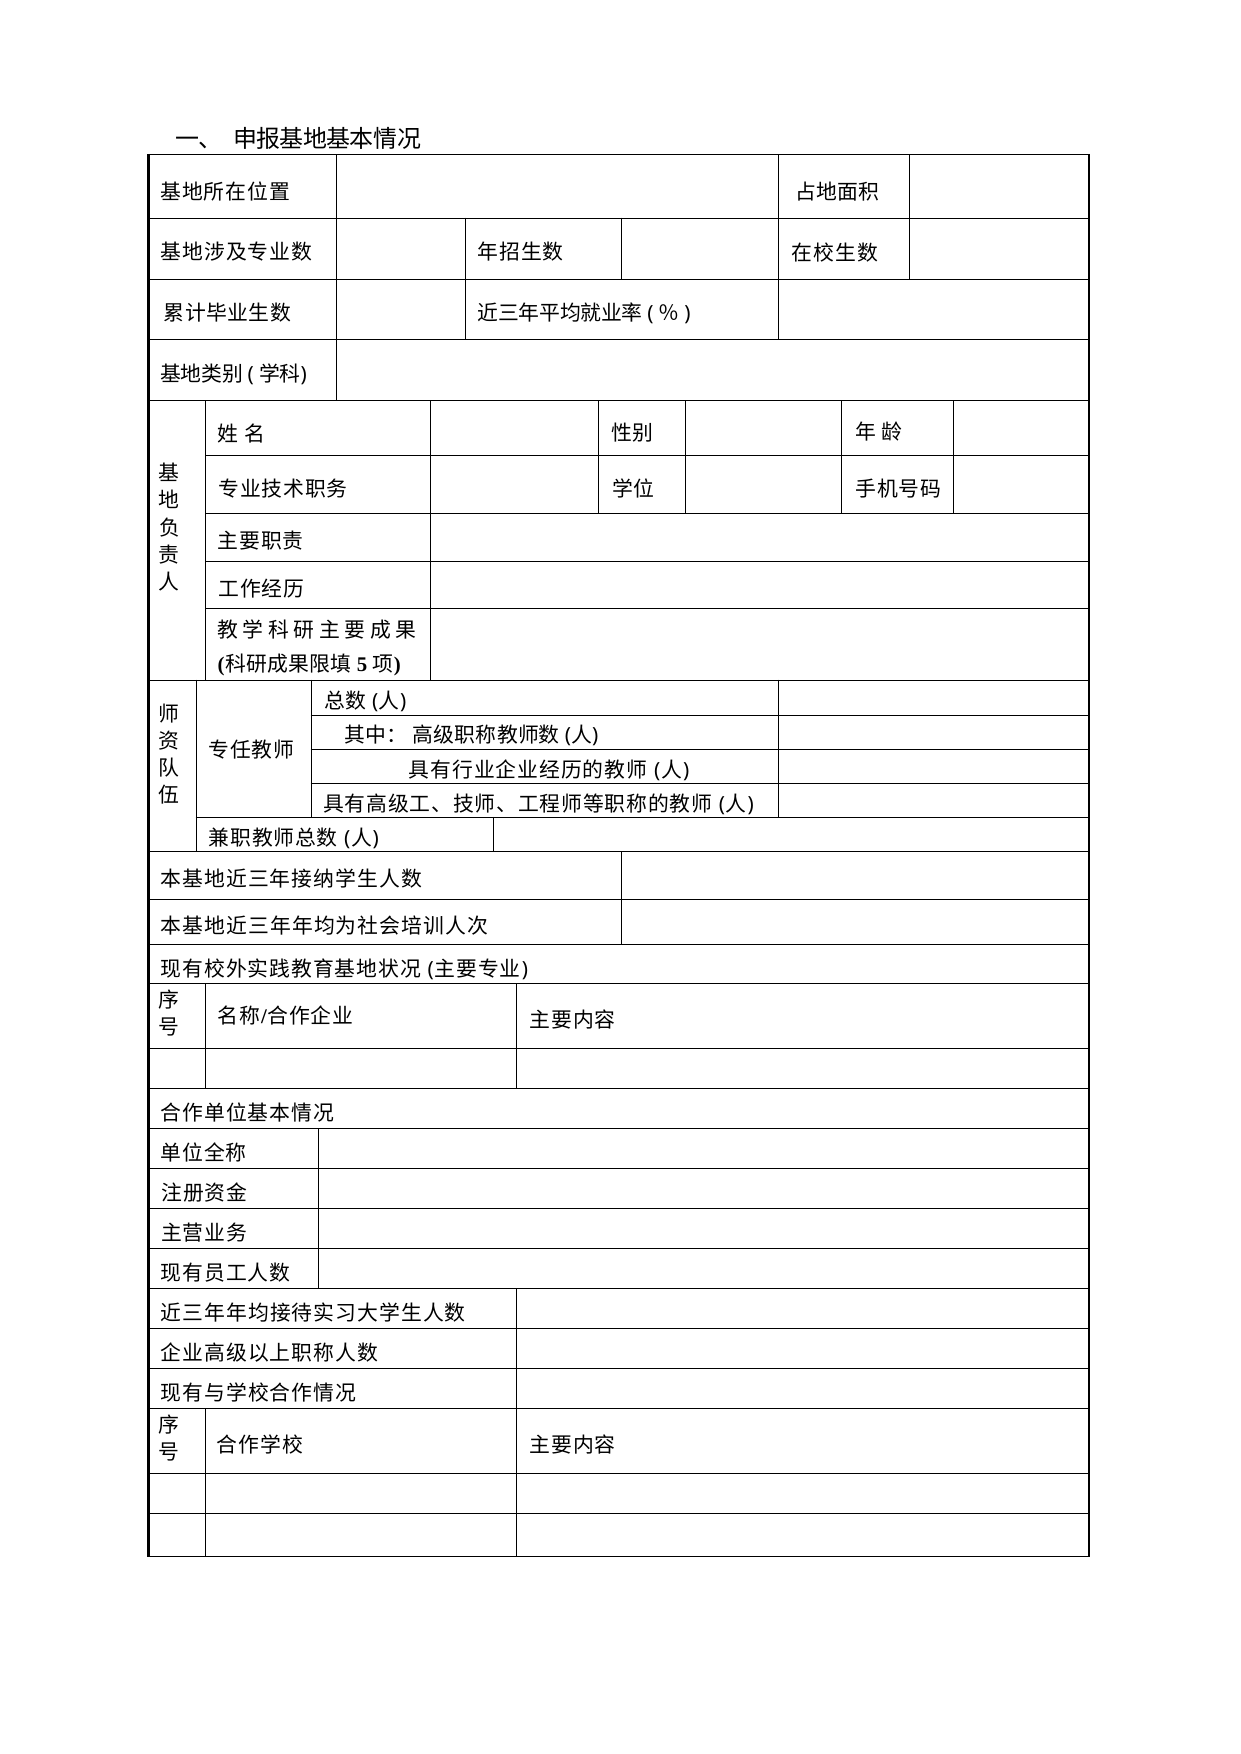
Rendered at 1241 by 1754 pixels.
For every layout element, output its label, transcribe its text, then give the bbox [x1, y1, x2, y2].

table_cell [431, 562, 1088, 608]
table_cell 注册资金 [150, 1169, 318, 1208]
table_header 基地所在位置 [150, 155, 336, 217]
table_cell [517, 1289, 1088, 1328]
table_cell 现有员工人数 [150, 1249, 318, 1288]
table_cell [954, 456, 1088, 513]
table_cell 专任教师 [197, 681, 311, 817]
table_cell 姓 名 [206, 401, 430, 455]
table_cell [337, 280, 465, 339]
table_cell 现有与学校合作情况 [150, 1369, 516, 1408]
table_cell [779, 784, 1088, 817]
table_cell 合作单位基本情况 [150, 1089, 1088, 1128]
table_cell 主要职责 [206, 514, 430, 561]
table_cell 主要内容 [517, 1409, 1088, 1473]
table_cell 现有校外实践教育基地状况 (主要专业) [150, 945, 1088, 983]
table_cell 学位 [599, 456, 685, 513]
table_cell [150, 1514, 205, 1556]
table_cell 其中： 高级职称教师数 (人) [312, 716, 778, 748]
table_cell [954, 401, 1088, 455]
table_cell [779, 681, 1088, 714]
table_cell [150, 1049, 205, 1088]
table_cell 序 号 [150, 1409, 205, 1473]
table_cell 具有行业企业经历的教师 (人) [312, 750, 778, 783]
table_cell 工作经历 [206, 562, 430, 608]
table_cell 年招生数 [466, 219, 621, 278]
table_header 占地面积 [779, 155, 909, 217]
table_cell 性别 [599, 401, 685, 455]
table_cell 专业技术职务 [206, 456, 430, 513]
table_cell [319, 1129, 1088, 1168]
table_cell [517, 1474, 1088, 1513]
table_cell [431, 456, 598, 513]
table_cell [779, 716, 1088, 748]
table_cell [206, 1049, 516, 1088]
table_cell 教 学 科 研 主 要 成 果 (科研成果限填 5 项) [206, 609, 430, 679]
table_cell 累计毕业生数 [150, 280, 336, 339]
table_cell [686, 401, 841, 455]
table_cell [337, 340, 1088, 400]
table_cell [622, 219, 778, 278]
table_cell [622, 900, 1088, 944]
table_cell 具有高级工、技师、工程师等职称的教师 (人) [312, 784, 778, 817]
table_cell [686, 456, 841, 513]
table_cell 近三年平均就业率 ( ％ ) [466, 280, 778, 339]
table_cell [779, 750, 1088, 783]
table_cell [622, 852, 1088, 898]
table_cell [517, 1369, 1088, 1408]
table_cell 师 资 队 伍 [150, 681, 196, 851]
table_cell 总数 (人) [312, 681, 778, 714]
table_cell 名称/合作企业 [206, 984, 516, 1048]
table_cell [206, 1474, 516, 1513]
table_cell [517, 1329, 1088, 1368]
text 一、 申报基地基本情况 [175, 122, 1092, 154]
table_cell [494, 818, 1088, 851]
table_cell [431, 609, 1088, 679]
table_cell [517, 1514, 1088, 1556]
table_cell 序 号 [150, 984, 205, 1048]
table_cell 基地涉及专业数 [150, 219, 336, 278]
table_cell 年 龄 [842, 401, 953, 455]
table_cell [910, 219, 1088, 278]
table_cell 基 地 负 责 人 [150, 401, 205, 679]
table_cell [150, 1474, 205, 1513]
table_header [337, 155, 778, 217]
table_cell [337, 219, 465, 278]
table_cell [319, 1249, 1088, 1288]
table_cell 单位全称 [150, 1129, 318, 1168]
table_cell 本基地近三年接纳学生人数 [150, 852, 621, 898]
table_cell [319, 1209, 1088, 1248]
table_cell 主要内容 [517, 984, 1088, 1048]
table_cell 主营业务 [150, 1209, 318, 1248]
table_cell [319, 1169, 1088, 1208]
table_cell [206, 1514, 516, 1556]
table_cell [517, 1049, 1088, 1088]
table_cell 近三年年均接待实习大学生人数 [150, 1289, 516, 1328]
table_cell 本基地近三年年均为社会培训人次 [150, 900, 621, 944]
table_cell 手机号码 [842, 456, 953, 513]
table_cell 在校生数 [779, 219, 909, 278]
table_cell 基地类别 ( 学科) [150, 340, 336, 400]
table_header [910, 155, 1088, 217]
table_cell [431, 401, 598, 455]
table_cell [779, 280, 1088, 339]
table_cell [431, 514, 1088, 561]
table_cell 合作学校 [206, 1409, 516, 1473]
table_cell 企业高级以上职称人数 [150, 1329, 516, 1368]
table_cell 兼职教师总数 (人) [197, 818, 493, 851]
